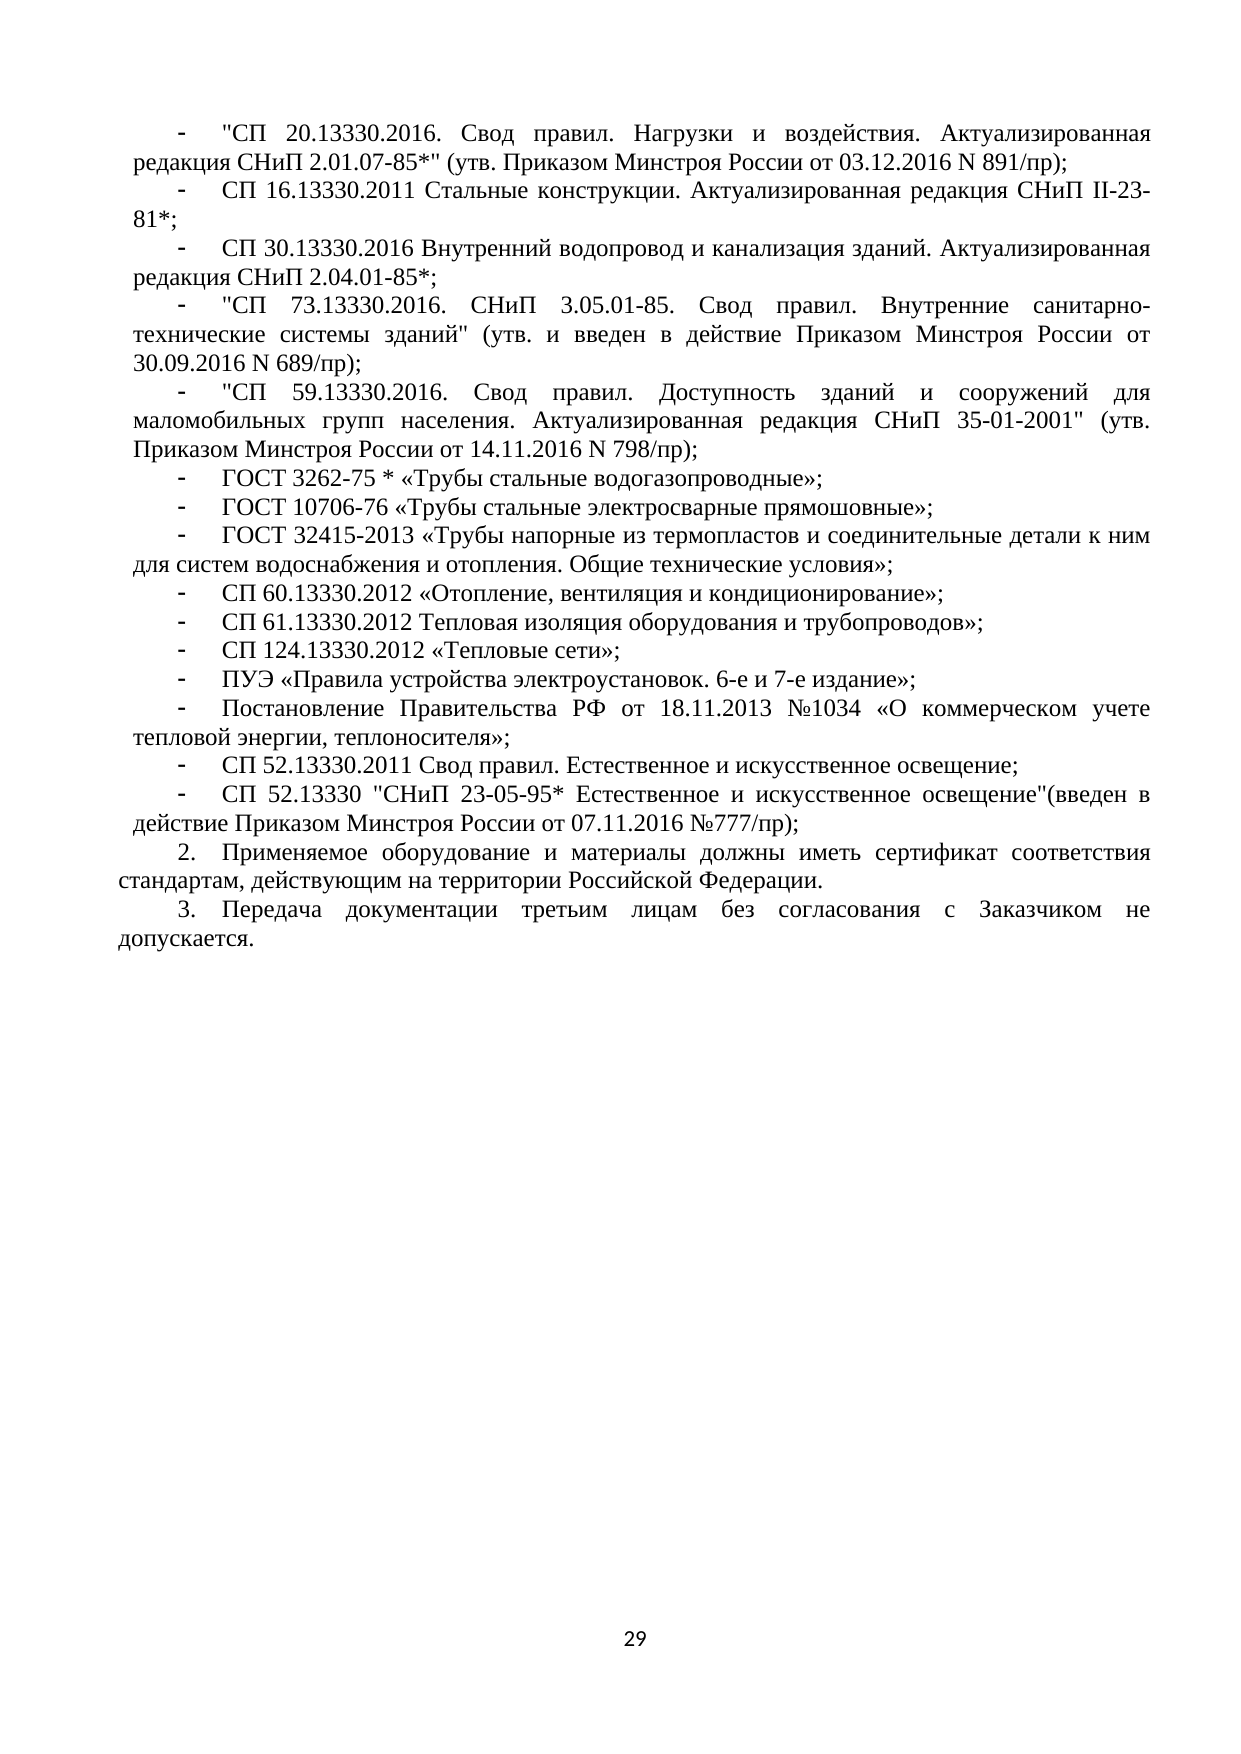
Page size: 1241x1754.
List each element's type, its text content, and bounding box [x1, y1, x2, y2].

list ГОСТ 10706-76 «Трубы стальные электросварные прямошовные»; [133, 492, 1152, 521]
list Постановление Правительства РФ от 18.11.2013 №1034 «О коммерческом учете тепловой энергии, теплоносителя»; [133, 693, 1152, 751]
list СП 52.13330 "СНиП 23-05-95* Естественное и искусственное освещение"(введен в действие Приказом Минстроя России от 07.11.2016 №777/пр); [133, 779, 1152, 837]
list Применяемое оборудование и материалы должны иметь сертификат соответствия стандартам, действующим на территории Российской Федерации. [118, 837, 1152, 894]
list "СП 59.13330.2016. Свод правил. Доступность зданий и сооружений для маломобильных групп населения. Актуализированная редакция СНиП 35-01-2001" (утв. Приказом Минстроя России от 14.11.2016 N 798/пр); [133, 377, 1152, 463]
list СП 52.13330.2011 Свод правил. Естественное и искусственное освещение; [133, 751, 1152, 779]
list "СП 73.13330.2016. СНиП 3.05.01-85. Свод правил. Внутренние санитарно-технические системы зданий" (утв. и введен в действие Приказом Минстроя России от 30.09.2016 N 689/пр); [133, 291, 1152, 377]
list ГОСТ 32415-2013 «Трубы напорные из термопластов и соединительные детали к ним для систем водоснабжения и отопления. Общие технические условия»; [133, 521, 1152, 578]
list СП 16.13330.2011 Стальные конструкции. Актуализированная редакция СНиП II-23-81*; [133, 176, 1152, 233]
list СП 60.13330.2012 «Отопление, вентиляция и кондиционирование»; [133, 578, 1152, 607]
list ГОСТ 3262-75 * «Трубы стальные водогазопроводные»; [133, 463, 1152, 492]
list СП 61.13330.2012 Тепловая изоляция оборудования и трубопроводов»; [133, 607, 1152, 636]
list СП 124.13330.2012 «Тепловые сети»; [133, 636, 1152, 664]
list ПУЭ «Правила устройства электроустановок. 6-е и 7-е издание»; [133, 664, 1152, 693]
list Передача документации третьим лицам без согласования с Заказчиком не допускается. [118, 894, 1152, 952]
list "СП 20.13330.2016. Свод правил. Нагрузки и воздействия. Актуализированная редакция СНиП 2.01.07-85*" (утв. Приказом Минстроя России от 03.12.2016 N 891/пр); [133, 118, 1152, 176]
list СП 30.13330.2016 Внутренний водопровод и канализация зданий. Актуализированная редакция СНиП 2.04.01-85*; [133, 233, 1152, 291]
